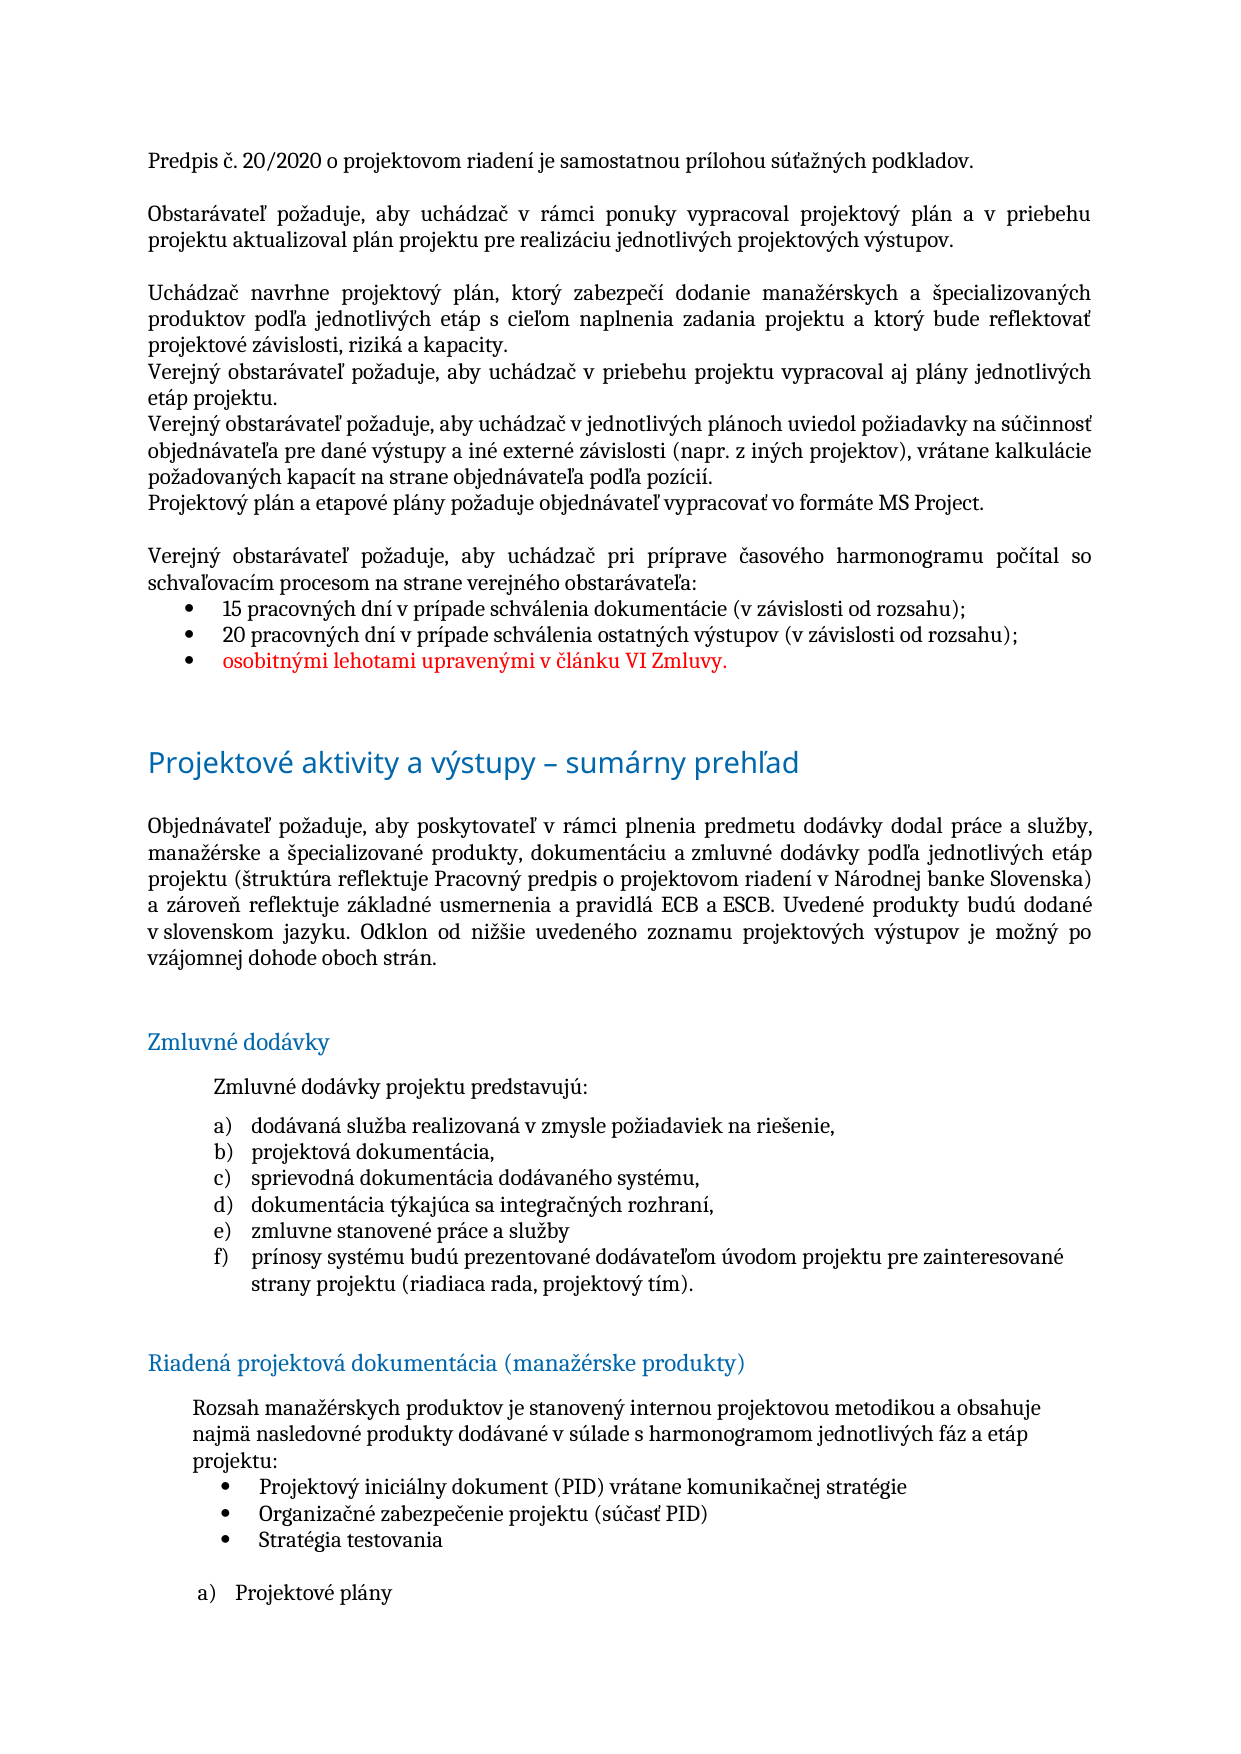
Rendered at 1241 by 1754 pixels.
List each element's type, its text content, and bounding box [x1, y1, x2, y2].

list osobitnými lehotami upravenými v článku VI Zmluvy. [185, 648, 1093, 675]
list dodávaná služba realizovaná v zmysle požiadaviek na riešenie, [213, 1112, 1093, 1139]
text Obstarávateľ požaduje, aby uchádzač v rámci ponuky vypracoval projektový plán a v priebehu projektu aktualizoval plán projektu pre realizáciu jednotlivých projektových výstupov. [148, 200, 1093, 253]
text Verejný obstarávateľ požaduje, aby uchádzač v jednotlivých plánoch uviedol požiadavky na súčinnosť objednávateľa pre dané výstupy a iné externé závislosti (napr. z iných projektov), vrátane kalkulácie požadovaných kapacít na strane objednávateľa podľa pozícií. [148, 411, 1093, 490]
list sprievodná dokumentácia dodávaného systému, [213, 1165, 1093, 1191]
subtitle Riadená projektová dokumentácia (manažérske produkty) [148, 1349, 1093, 1378]
text Verejný obstarávateľ požaduje, aby uchádzač pri príprave časového harmonogramu počítal so schvaľovacím procesom na strane verejného obstarávateľa: [148, 543, 1093, 596]
text Verejný obstarávateľ požaduje, aby uchádzač v priebehu projektu vypracoval aj plány jednotlivých etáp projektu. [148, 358, 1093, 411]
subtitle Zmluvné dodávky [148, 1028, 1093, 1057]
text Predpis č. 20/2020 o projektovom riadení je samostatnou prílohou súťažných podkladov. [148, 148, 1093, 174]
list dokumentácia týkajúca sa integračných rozhraní, [213, 1191, 1093, 1218]
list 15 pracovných dní v prípade schválenia dokumentácie (v závislosti od rozsahu); [185, 596, 1093, 622]
list Projektové plány [197, 1579, 1093, 1606]
list prínosy systému budú prezentované dodávateľom úvodom projektu pre zainteresované strany projektu (riadiaca rada, projektový tím). [213, 1244, 1093, 1297]
text Zmluvné dodávky projektu predstavujú: [213, 1074, 1093, 1100]
list projektová dokumentácia, [213, 1139, 1093, 1165]
list 20 pracovných dní v prípade schválenia ostatných výstupov (v závislosti od rozsahu); [185, 622, 1093, 648]
list zmluvne stanovené práce a služby [213, 1218, 1093, 1244]
list Organizačné zabezpečenie projektu (súčasť PID) [221, 1500, 1093, 1527]
text Projektový plán a etapové plány požaduje objednávateľ vypracovať vo formáte MS Project. [148, 490, 1093, 517]
list Projektový iniciálny dokument (PID) vrátane komunikačnej stratégie [221, 1474, 1093, 1500]
text Objednávateľ požaduje, aby poskytovateľ v rámci plnenia predmetu dodávky dodal práce a služby, manažérske a špecializované produkty, dokumentáciu a zmluvné dodávky podľa jednotlivých etáp projektu (štruktúra reflektuje Pracovný predpis o projektovom riadení v Národnej banke Slovenska) a zároveň reflektuje základné usmernenia a pravidlá ECB a ESCB. Uvedené produkty budú dodané v slovenskom jazyku. Odklon od nižšie uvedeného zoznamu projektových výstupov je možný po vzájomnej dohode oboch strán. [148, 813, 1093, 971]
list Rozsah manažérskych produktov je stanovený internou projektovou metodikou a obsahuje najmä nasledovné produkty dodávané v súlade s harmonogramom jednotlivých fáz a etáp projektu: [192, 1395, 1093, 1474]
text Uchádzač navrhne projektový plán, ktorý zabezpečí dodanie manažérskych a špecializovaných produktov podľa jednotlivých etáp s cieľom naplnenia zadania projektu a ktorý bude reflektovať projektové závislosti, riziká a kapacity. [148, 279, 1093, 358]
subtitle Projektové aktivity a výstupy – sumárny prehľad [148, 742, 1093, 782]
list Stratégia testovania [221, 1527, 1093, 1553]
